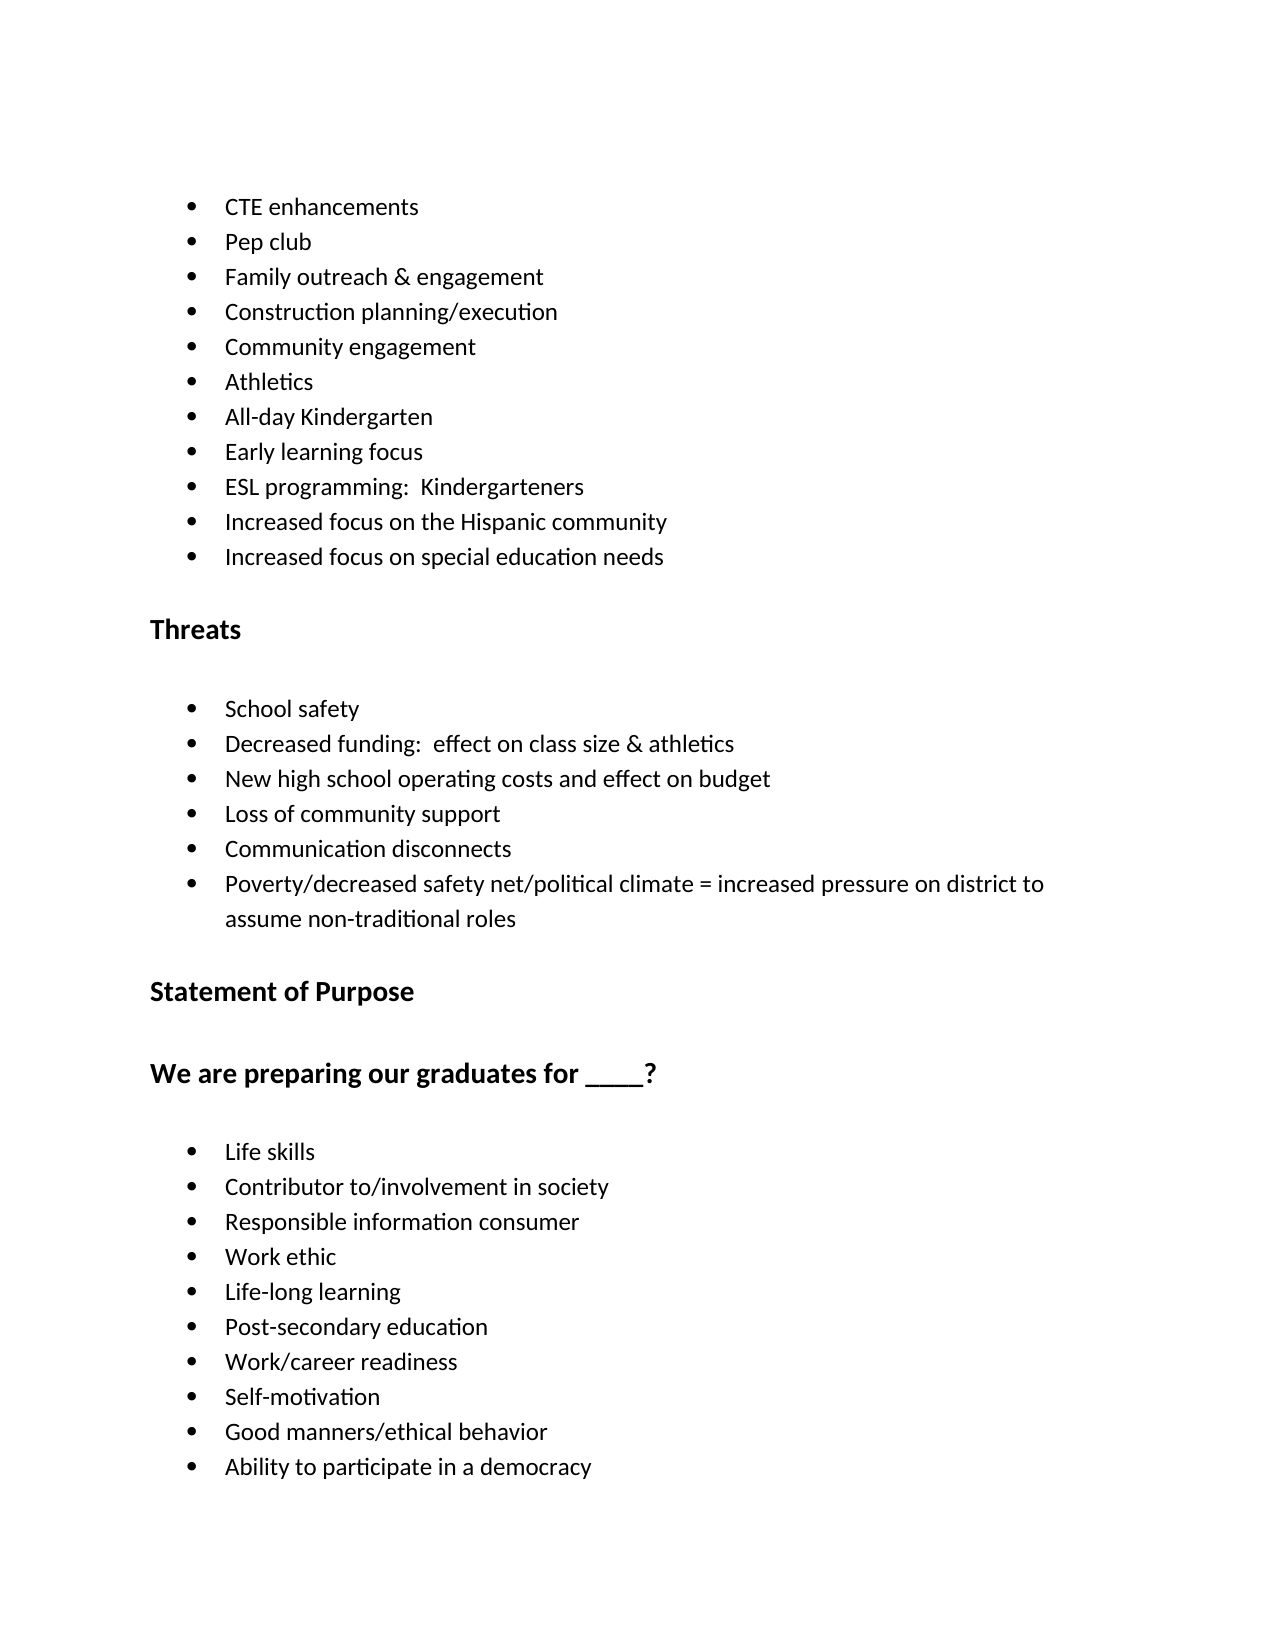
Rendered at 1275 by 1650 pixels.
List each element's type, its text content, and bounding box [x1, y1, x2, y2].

list CTE enhancements [187, 191, 1125, 221]
list Decreased funding: effect on class size & athletics [187, 728, 1125, 758]
list All-day Kindergarten [187, 401, 1125, 431]
list Poverty/decreased safety net/political climate = increased pressure on district to assume non-traditional roles [187, 868, 1125, 933]
list Increased focus on special education needs [187, 541, 1125, 571]
list School safety [187, 693, 1125, 723]
list Loss of community support [187, 798, 1125, 828]
text We are preparing our graduates for ____? [150, 1055, 1125, 1090]
list Life skills [187, 1137, 1125, 1167]
list Athletics [187, 366, 1125, 396]
list Pep club [187, 226, 1125, 256]
list Ability to participate in a democracy [187, 1452, 1125, 1482]
list Self-motivation [187, 1382, 1125, 1412]
list Good manners/ethical behavior [187, 1417, 1125, 1447]
list New high school operating costs and effect on budget [187, 763, 1125, 793]
list Community engagement [187, 331, 1125, 361]
list Increased focus on the Hispanic community [187, 506, 1125, 536]
list Family outreach & engagement [187, 261, 1125, 291]
list Responsible information consumer [187, 1207, 1125, 1237]
list Contributor to/involvement in society [187, 1172, 1125, 1202]
list ESL programming: Kindergarteners [187, 471, 1125, 501]
list Construction planning/execution [187, 296, 1125, 326]
list Early learning focus [187, 436, 1125, 466]
list Post-secondary education [187, 1312, 1125, 1342]
text Threats [150, 611, 1125, 647]
list Communication disconnects [187, 833, 1125, 863]
text Statement of Purpose [150, 973, 1125, 1008]
list Work/career readiness [187, 1347, 1125, 1377]
list Work ethic [187, 1242, 1125, 1272]
list Life-long learning [187, 1277, 1125, 1307]
